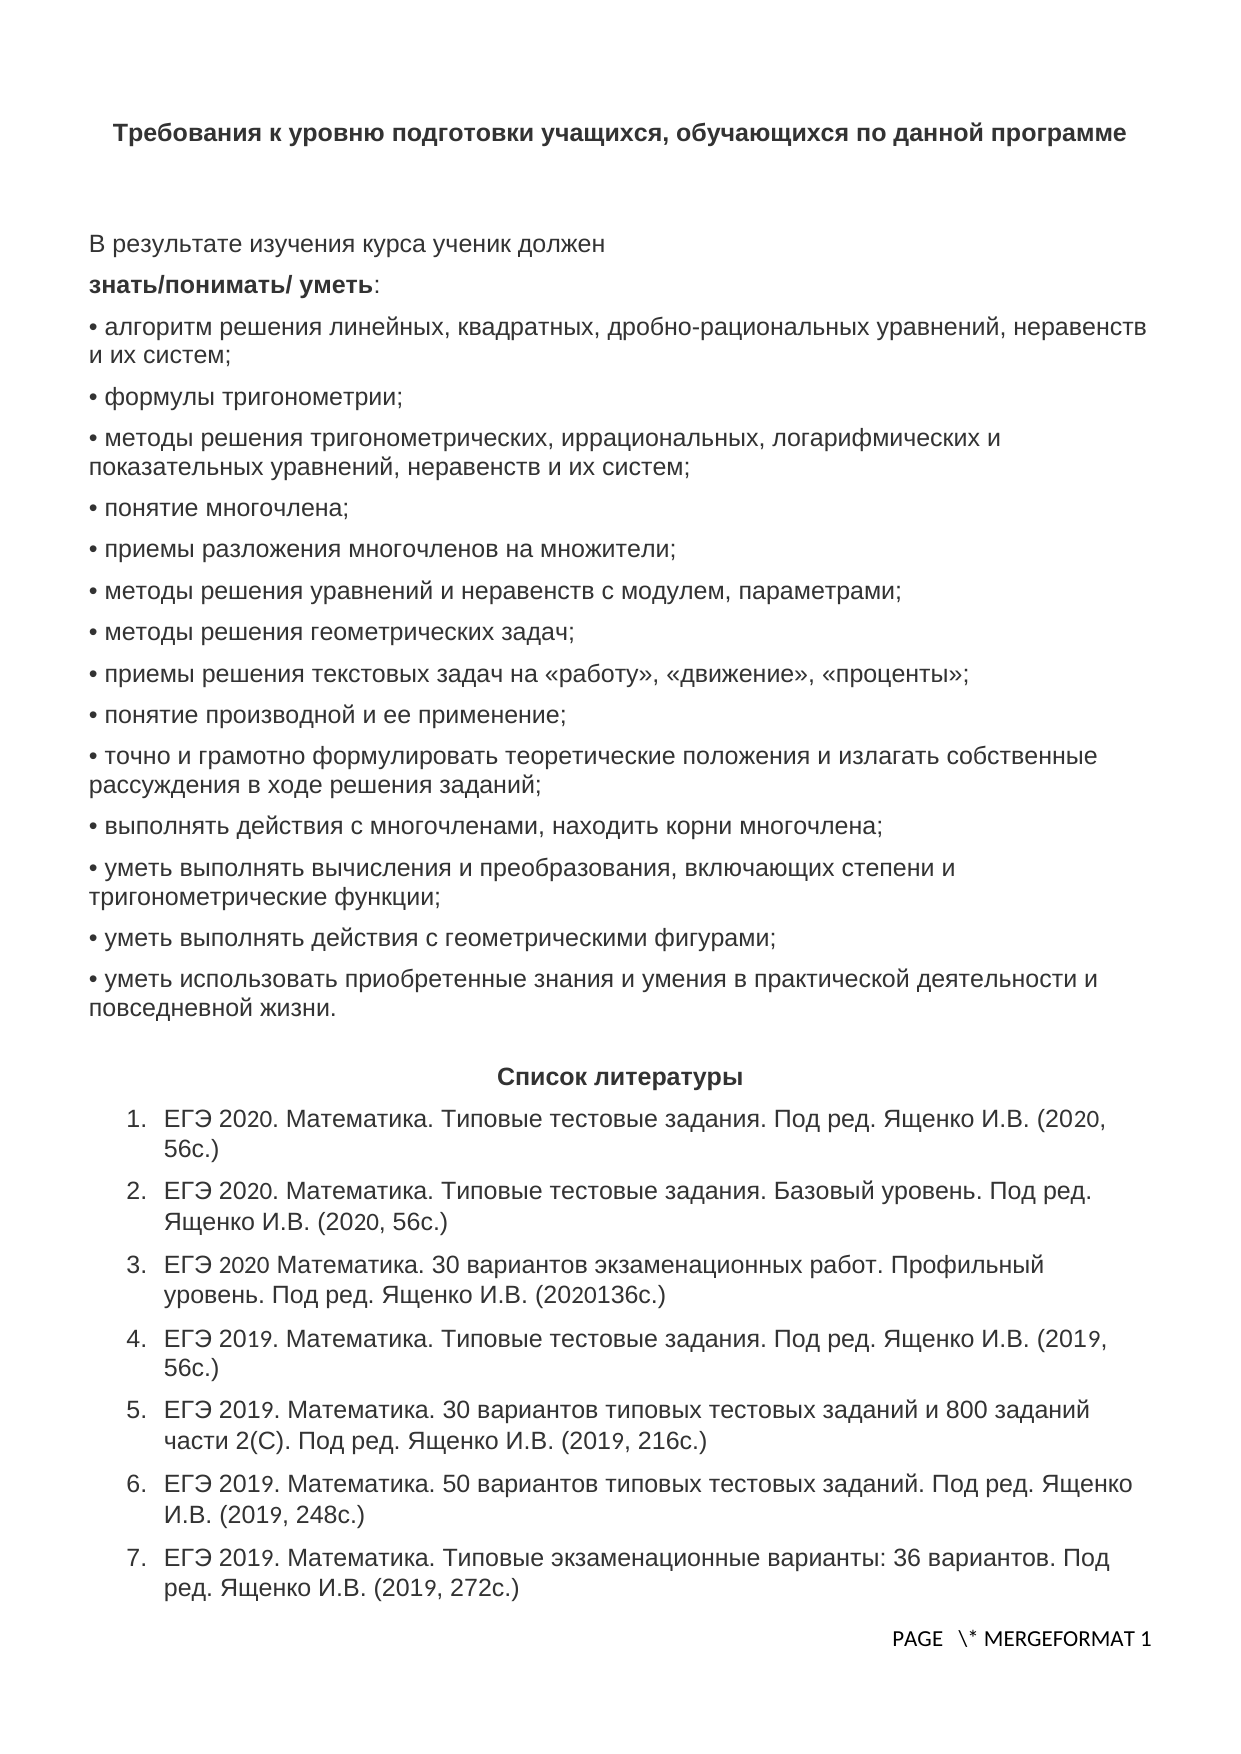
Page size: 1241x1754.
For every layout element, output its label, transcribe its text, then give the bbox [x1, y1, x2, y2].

list ЕГЭ 2020. Математика. Типовые тестовые задания. Базовый уровень. Под ред. Ященко И.В. (2020, 56с.) [126, 1176, 1152, 1237]
text • алгоритм решения линейных, квадратных, дробно-рациональных уравнений, неравенств и их систем; [89, 312, 1152, 369]
text • приемы решения текстовых задач на «работу», «движение», «проценты»; [89, 658, 1152, 687]
list ЕГЭ 2020. Математика. Типовые тестовые задания. Под ред. Ященко И.В. (2020, 56с.) [126, 1104, 1152, 1163]
text • методы решения тригонометрических, иррациональных, логарифмических и показательных уравнений, неравенств и их систем; [89, 423, 1152, 481]
list ЕГЭ 2019. Математика. Типовые экзаменационные варианты: 36 вариантов. Под ред. Ященко И.В. (2019, 272с.) [126, 1542, 1152, 1603]
list ЕГЭ 2020 Математика. 30 вариантов экзаменационных работ. Профильный уровень. Под ред. Ященко И.В. (2020136с.) [126, 1249, 1152, 1310]
text Требования к уровню подготовки учащихся, обучающихся по данной программе [89, 118, 1152, 147]
text • приемы разложения многочленов на множители; [89, 534, 1152, 563]
list ЕГЭ 2019. Математика. 30 вариантов типовых тестовых заданий и 800 заданий части 2(С). Под ред. Ященко И.В. (2019, 216с.) [126, 1395, 1152, 1456]
text • понятие многочлена; [89, 493, 1152, 522]
text • уметь выполнять действия с геометрическими фигурами; [89, 923, 1152, 952]
text • понятие производной и ее применение; [89, 700, 1152, 729]
list ЕГЭ 2019. Математика. 50 вариантов типовых тестовых заданий. Под ред. Ященко И.В. (2019, 248с.) [126, 1468, 1152, 1529]
text знать/понимать/ уметь: [89, 270, 1152, 299]
text • методы решения уравнений и неравенств с модулем, параметрами; [89, 576, 1152, 604]
text • методы решения геометрических задач; [89, 617, 1152, 646]
text • точно и грамотно формулировать теоретические положения и излагать собственные рассуждения в ходе решения заданий; [89, 741, 1152, 799]
text В результате изучения курса ученик должен [89, 229, 1152, 258]
text • уметь выполнять вычисления и преобразования, включающих степени и тригонометрические функции; [89, 853, 1152, 910]
text Список литературы [89, 1062, 1152, 1091]
text • формулы тригонометрии; [89, 382, 1152, 410]
list ЕГЭ 2019. Математика. Типовые тестовые задания. Под ред. Ященко И.В. (2019, 56с.) [126, 1323, 1152, 1382]
text • уметь использовать приобретенные знания и умения в практической деятельности и повседневной жизни. [89, 964, 1152, 1050]
text • выполнять действия с многочленами, находить корни многочлена; [89, 811, 1152, 840]
